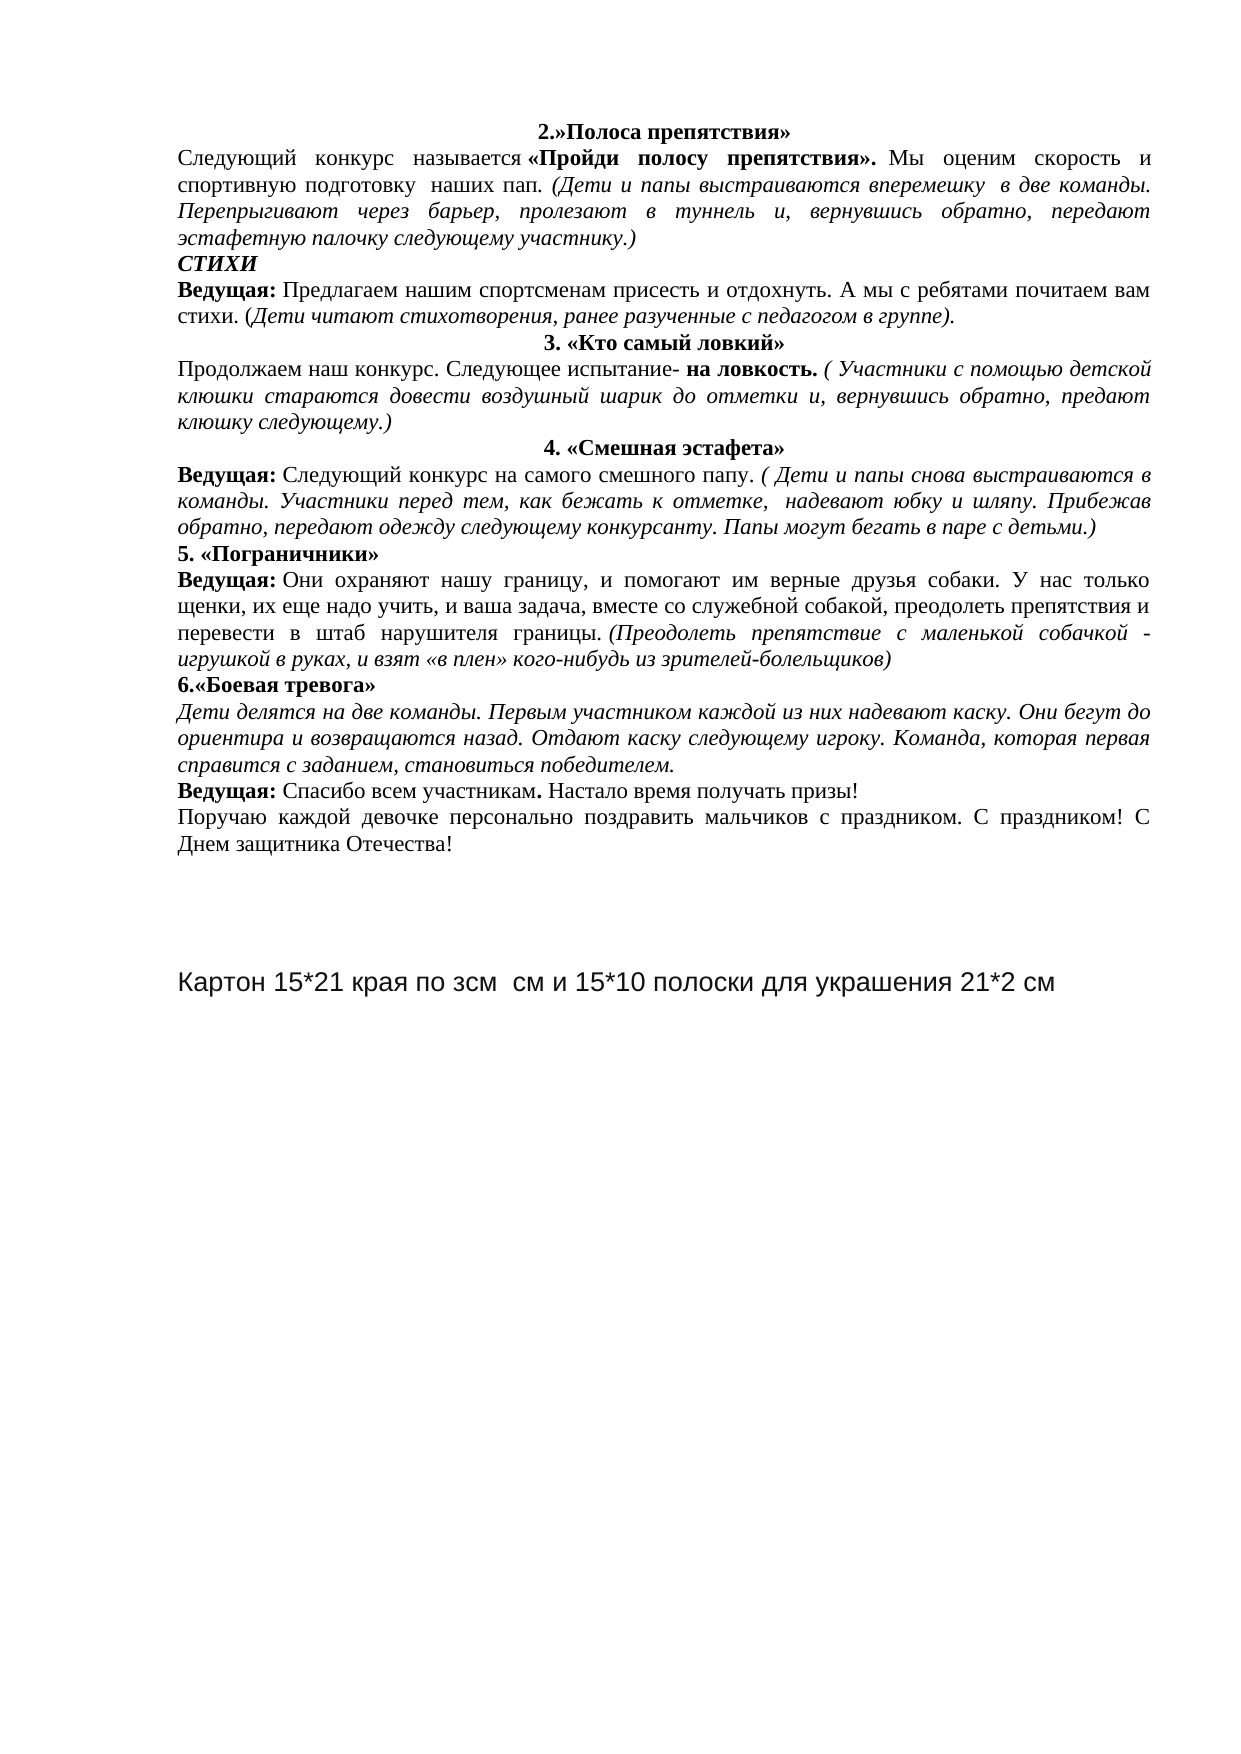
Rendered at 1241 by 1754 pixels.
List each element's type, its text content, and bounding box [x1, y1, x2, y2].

text Ведущая: Они охраняют нашу границу, и помогают им верные друзья собаки. У нас только щенки, их еще надо учить, и ваша задача, вместе со служебной собакой, преодолеть препятствия и перевести в штаб нарушителя границы. (Преодолеть препятствие с маленькой собачкой - игрушкой в руках, и взят «в плен» кого-нибудь из зрителей-болельщиков) [177, 566, 1152, 672]
text Поручаю каждой девочке персонально поздравить мальчиков с праздником. С праздником! С Днем защитника Отечества! [177, 803, 1152, 856]
text Следующий конкурс называется «Пройди полосу препятствия». Мы оценим скорость и спортивную подготовку наших пап. (Дети и папы выстраиваются вперемешку в две команды. Перепрыгивают через барьер, пролезают в туннель и, вернувшись обратно, передают эстафетную палочку следующему участнику.) [177, 144, 1152, 250]
text 6.«Боевая тревога» [177, 672, 1152, 698]
text Картон 15*21 края по зсм см и 15*10 полоски для украшения 21*2 см [177, 966, 1152, 997]
text Дети делятся на две команды. Первым участником каждой из них надевают каску. Они бегут до ориентира и возвращаются назад. Отдают каску следующему игроку. Команда, которая первая справится с заданием, становиться победителем. [177, 698, 1152, 777]
text СТИХИ [177, 250, 1152, 276]
text 2.»Полоса препятствия» [177, 118, 1152, 144]
text Ведущая: Предлагаем нашим спортсменам присесть и отдохнуть. А мы с ребятами почитаем вам стихи. (Дети читают стихотворения, ранее разученные с педагогом в группе). [177, 276, 1152, 329]
text Ведущая: Спасибо всем участникам. Настало время получать призы! [177, 777, 1152, 803]
text 4. «Смешная эстафета» [177, 434, 1152, 461]
text Продолжаем наш конкурс. Следующее испытание- на ловкость. ( Участники с помощью детской клюшки стараются довести воздушный шарик до отметки и, вернувшись обратно, предают клюшку следующему.) [177, 355, 1152, 434]
text 3. «Кто самый ловкий» [177, 329, 1152, 355]
text 5. «Пограничники» [177, 540, 1152, 566]
text Ведущая: Следующий конкурс на самого смешного папу. ( Дети и папы снова выстраиваются в команды. Участники перед тем, как бежать к отметке, надевают юбку и шляпу. Прибежав обратно, передают одежду следующему конкурсанту. Папы могут бегать в паре с детьми.) [177, 461, 1152, 540]
